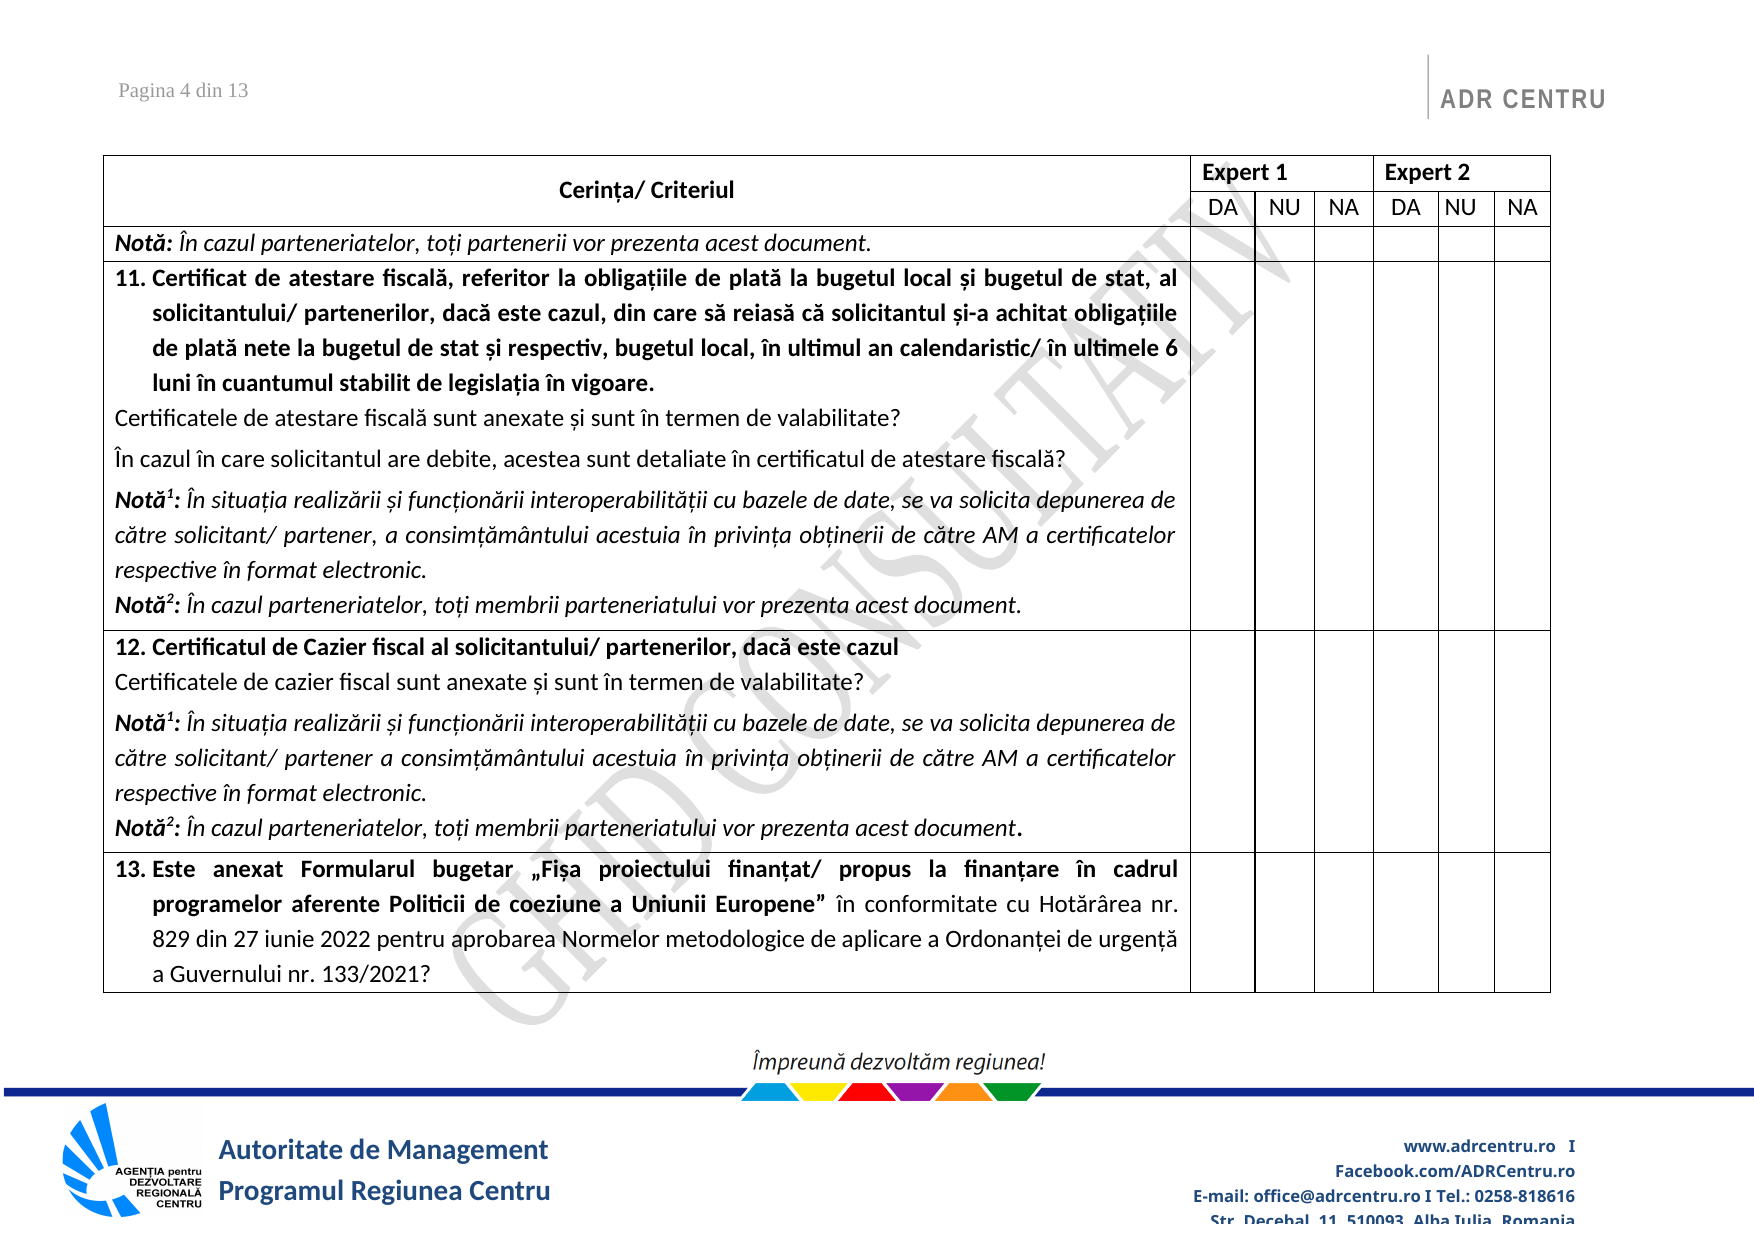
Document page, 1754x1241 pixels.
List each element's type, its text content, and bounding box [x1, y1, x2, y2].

table_cell Certificatul de Cazier fiscal al solicitantului/ partenerilor, dacă este cazul Certificatele de cazier fiscal sunt anexate și sunt în termen de valabilitate? Notă1: În situația realizării și funcționării interoperabilității cu bazele de date, se va solicita depunerea de către solicitant/ partener a consimțământului acestuia în privința obținerii de către AM a certificatelor respective în format electronic. Notă2: În cazul parteneriatelor, toți membrii parteneriatului vor prezenta acest document. [104, 631, 1190, 852]
table_cell Certificat de atestare fiscală, referitor la obligațiile de plată la bugetul local și bugetul de stat, al solicitantului/ partenerilor, dacă este cazul, din care să reiasă că solicitantul și-a achitat obligațiile de plată nete la bugetul de stat și respectiv, bugetul local, în ultimul an calendaristic/ în ultimele 6 luni în cuantumul stabilit de legislația în vigoare. Certificatele de atestare fiscală sunt anexate și sunt în termen de valabilitate? În cazul în care solicitantul are debite, acestea sunt detaliate în certificatul de atestare fiscală? Notă1: În situația realizării și funcționării interoperabilității cu bazele de date, se va solicita depunerea de către solicitant/ partener, a consimțământului acestuia în privința obținerii de către AM a certificatelor respective în format electronic. Notă2: În cazul parteneriatelor, toți membrii parteneriatului vor prezenta acest document. [104, 262, 1190, 629]
table_cell [1315, 227, 1373, 261]
table_cell [1495, 227, 1550, 261]
table_cell [1315, 262, 1373, 629]
table_cell Este anexat Formularul bugetar „Fișa proiectului finanțat/ propus la finanțare în cadrul programelor aferente Politicii de coeziune a Uniunii Europene” în conformitate cu Hotărârea nr. 829 din 27 iunie 2022 pentru aprobarea Normelor metodologice de aplicare a Ordonanței de urgență a Guvernului nr. 133/2021? [104, 853, 1190, 992]
table_cell NA [1315, 192, 1373, 226]
table_header Expert 1 [1191, 156, 1373, 191]
table_header Cerința/ Criteriul [104, 156, 1190, 226]
table_cell [1256, 631, 1314, 852]
table_cell [1439, 631, 1494, 852]
table_cell [1191, 853, 1254, 992]
table_cell DA [1374, 192, 1438, 226]
table_cell DA [1191, 192, 1254, 226]
table_cell NA [1495, 192, 1550, 226]
table_cell [1439, 853, 1494, 992]
picture [62, 1103, 202, 1217]
table_cell [1439, 227, 1494, 261]
table_header Expert 2 [1374, 156, 1550, 191]
table_cell [1191, 631, 1254, 852]
table_cell [1374, 631, 1438, 852]
table_cell [1495, 853, 1550, 992]
table_cell [1315, 631, 1373, 852]
table_cell [1191, 227, 1254, 261]
picture [3, 1083, 754, 1101]
table_cell [1495, 631, 1550, 852]
table_cell [1495, 262, 1550, 629]
table_cell [1191, 262, 1254, 629]
table_cell NU [1256, 192, 1314, 226]
picture [739, 1048, 1059, 1075]
picture [786, 1083, 1754, 1101]
table_cell [1374, 227, 1438, 261]
table_cell NU [1439, 192, 1494, 226]
table_cell [1439, 262, 1494, 629]
table_cell [1374, 853, 1438, 992]
table_cell [1256, 853, 1314, 992]
table_cell [1315, 853, 1373, 992]
table_cell [1256, 227, 1314, 261]
table_cell [1374, 262, 1438, 629]
table_cell [1256, 262, 1314, 629]
